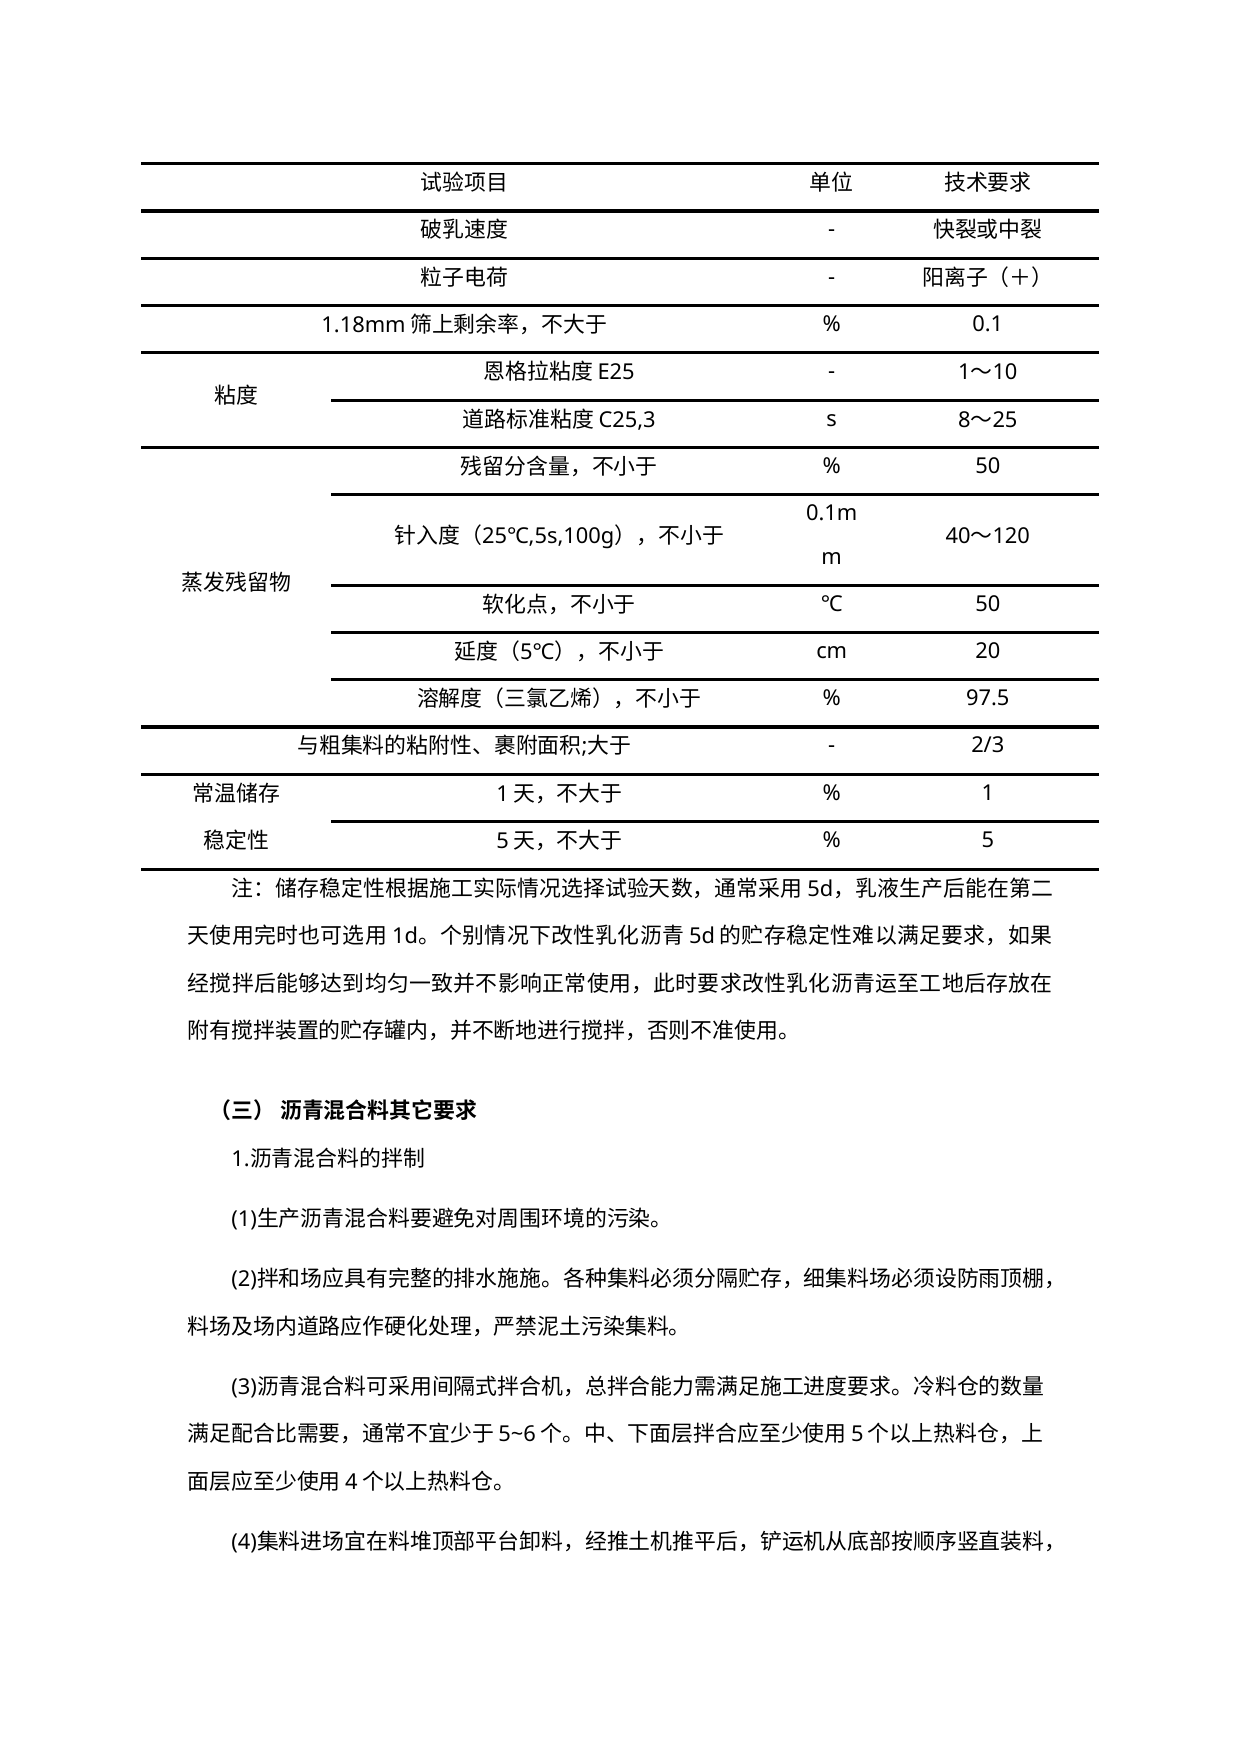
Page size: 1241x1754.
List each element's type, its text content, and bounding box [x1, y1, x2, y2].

table_cell 针入度（25℃,5s,100g），不小于 [331, 496, 787, 583]
table_cell ℃ [787, 587, 876, 631]
table_cell 破乳速度 [141, 213, 787, 257]
table_cell 1天，不大于 [331, 776, 787, 820]
table_cell cm [787, 634, 876, 678]
text (2)拌和场应具有完整的排水施施。各种集料必须分隔贮存，细集料场必须设防雨顶棚，料场及场内道路应作硬化处理，严禁泥土污染集料。 [187, 1261, 1053, 1340]
text (1)生产沥青混合料要避免对周围环境的污染。 [187, 1201, 1053, 1233]
table_cell 97.5 [876, 681, 1099, 725]
table_cell 2/3 [876, 729, 1099, 773]
table_cell 恩格拉粘度E25 [331, 354, 787, 399]
table_cell 延度（5℃），不小于 [331, 634, 787, 678]
text (3)沥青混合料可采用间隔式拌合机，总拌合能力需满足施工进度要求。冷料仓的数量满足配合比需要，通常不宜少于5~6个。中、下面层拌合应至少使用5个以上热料仓，上面层应至少使用4个以上热料仓。 [187, 1369, 1053, 1496]
table_cell - [787, 213, 876, 257]
table_cell % [787, 449, 876, 493]
table_cell 阳离子（＋） [876, 260, 1099, 304]
table_cell % [787, 681, 876, 725]
table_cell 快裂或中裂 [876, 213, 1099, 257]
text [187, 1524, 1053, 1556]
table_cell 1～10 [876, 354, 1099, 399]
table_cell % [787, 307, 876, 351]
text 1.沥青混合料的拌制 [187, 1141, 1053, 1173]
table_cell 1.18mm筛上剩余率，不大于 [141, 307, 787, 351]
table_cell 5天，不大于 [331, 823, 787, 868]
table_cell 软化点，不小于 [331, 587, 787, 631]
table_cell - [787, 354, 876, 399]
table_cell % [787, 776, 876, 820]
table_cell 40～120 [876, 496, 1099, 583]
table_header 技术要求 [876, 165, 1099, 209]
table_cell 5 [876, 823, 1099, 868]
table_cell - [787, 729, 876, 773]
table_cell 0.1mm [787, 496, 876, 583]
table_cell - [787, 260, 876, 304]
table_cell 道路标准粘度C25,3 [331, 402, 787, 446]
table_cell 20 [876, 634, 1099, 678]
table_cell 粒子电荷 [141, 260, 787, 304]
table_cell 常温储存 稳定性 [141, 776, 331, 868]
table_cell 1 [876, 776, 1099, 820]
table_cell 蒸发残留物 [141, 449, 331, 725]
table_cell % [787, 823, 876, 868]
table_cell 残留分含量，不小于 [331, 449, 787, 493]
table_cell 0.1 [876, 307, 1099, 351]
table_cell 50 [876, 587, 1099, 631]
table_header 试验项目 [141, 165, 787, 209]
text 注：储存稳定性根据施工实际情况选择试验天数，通常采用5d，乳液生产后能在第二天使用完时也可选用1d。个别情况下改性乳化沥青5d的贮存稳定性难以满足要求，如果经搅拌后能够达到均匀一致并不影响正常使用，此时要求改性乳化沥青运至工地后存放在附有搅拌装置的贮存罐内，并不断地进行搅拌，否则不准使用。 [187, 871, 1053, 1045]
table_cell 50 [876, 449, 1099, 493]
table_cell 粘度 [141, 354, 331, 446]
table_cell 溶解度（三氯乙烯），不小于 [331, 681, 787, 725]
table_cell 与粗集料的粘附性、裹附面积;大于 [141, 729, 787, 773]
table_cell s [787, 402, 876, 446]
text （三） 沥青混合料其它要求 [209, 1093, 1053, 1125]
table_cell 8～25 [876, 402, 1099, 446]
table_header 单位 [787, 165, 876, 209]
